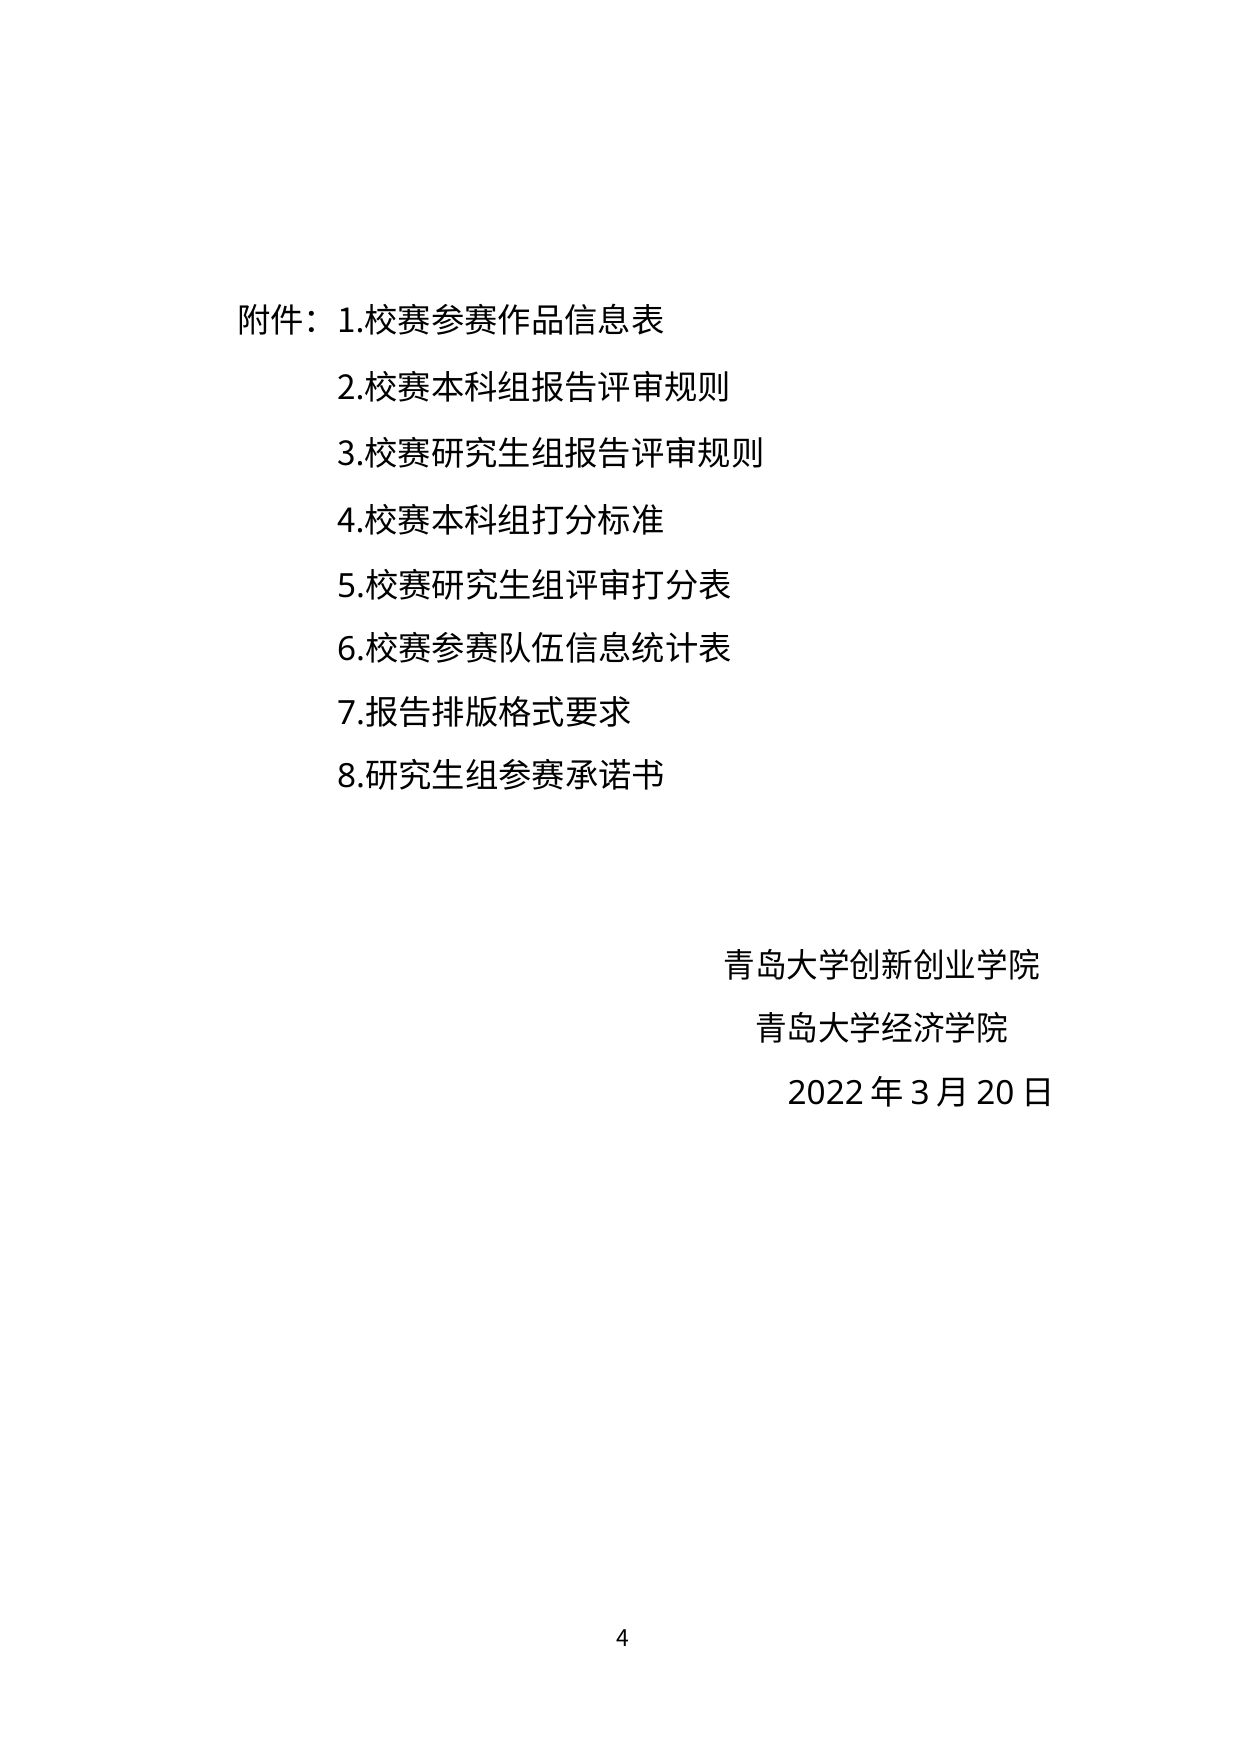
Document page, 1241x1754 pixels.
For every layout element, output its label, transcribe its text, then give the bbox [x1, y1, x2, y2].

text 3.校赛研究生组报告评审规则 [170, 412, 1082, 479]
text 5.校赛研究生组评审打分表 [170, 551, 1070, 609]
text 青岛大学创新创业学院 [185, 931, 1070, 989]
text 4.校赛本科组打分标准 [170, 479, 1082, 546]
text 青岛大学经济学院 [185, 994, 1070, 1052]
text 2.校赛本科组报告评审规则 [170, 346, 1082, 412]
text 7.报告排版格式要求 [170, 677, 1070, 736]
text 6.校赛参赛队伍信息统计表 [170, 614, 1070, 672]
text 8.研究生组参赛承诺书 [170, 741, 1070, 799]
text 2022年3月20日 [787, 1057, 1070, 1116]
text 附件：1.校赛参赛作品信息表 [170, 279, 1082, 346]
